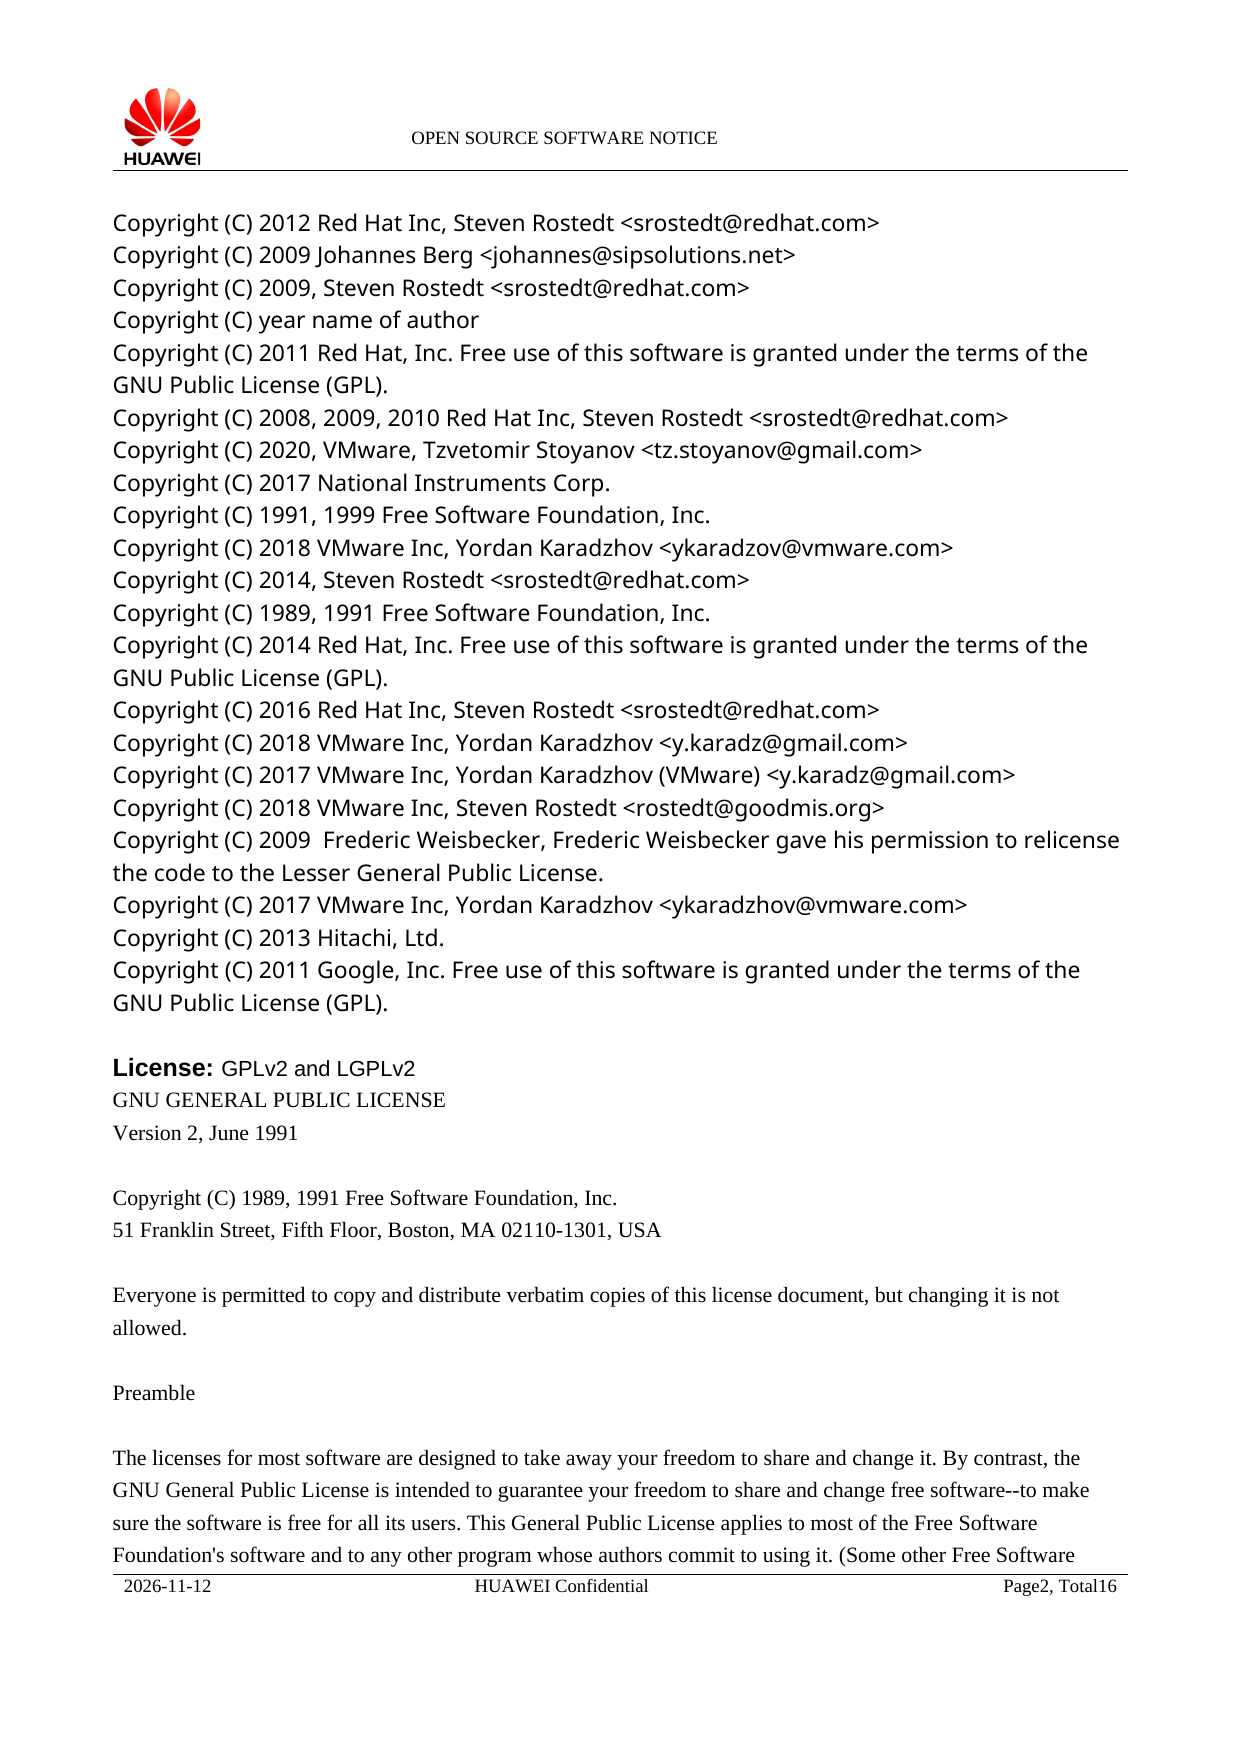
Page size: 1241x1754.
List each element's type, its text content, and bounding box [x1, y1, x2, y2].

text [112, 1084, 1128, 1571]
text License: GPLv2 and LGPLv2 [112, 1051, 1128, 1084]
picture [124, 88, 201, 165]
